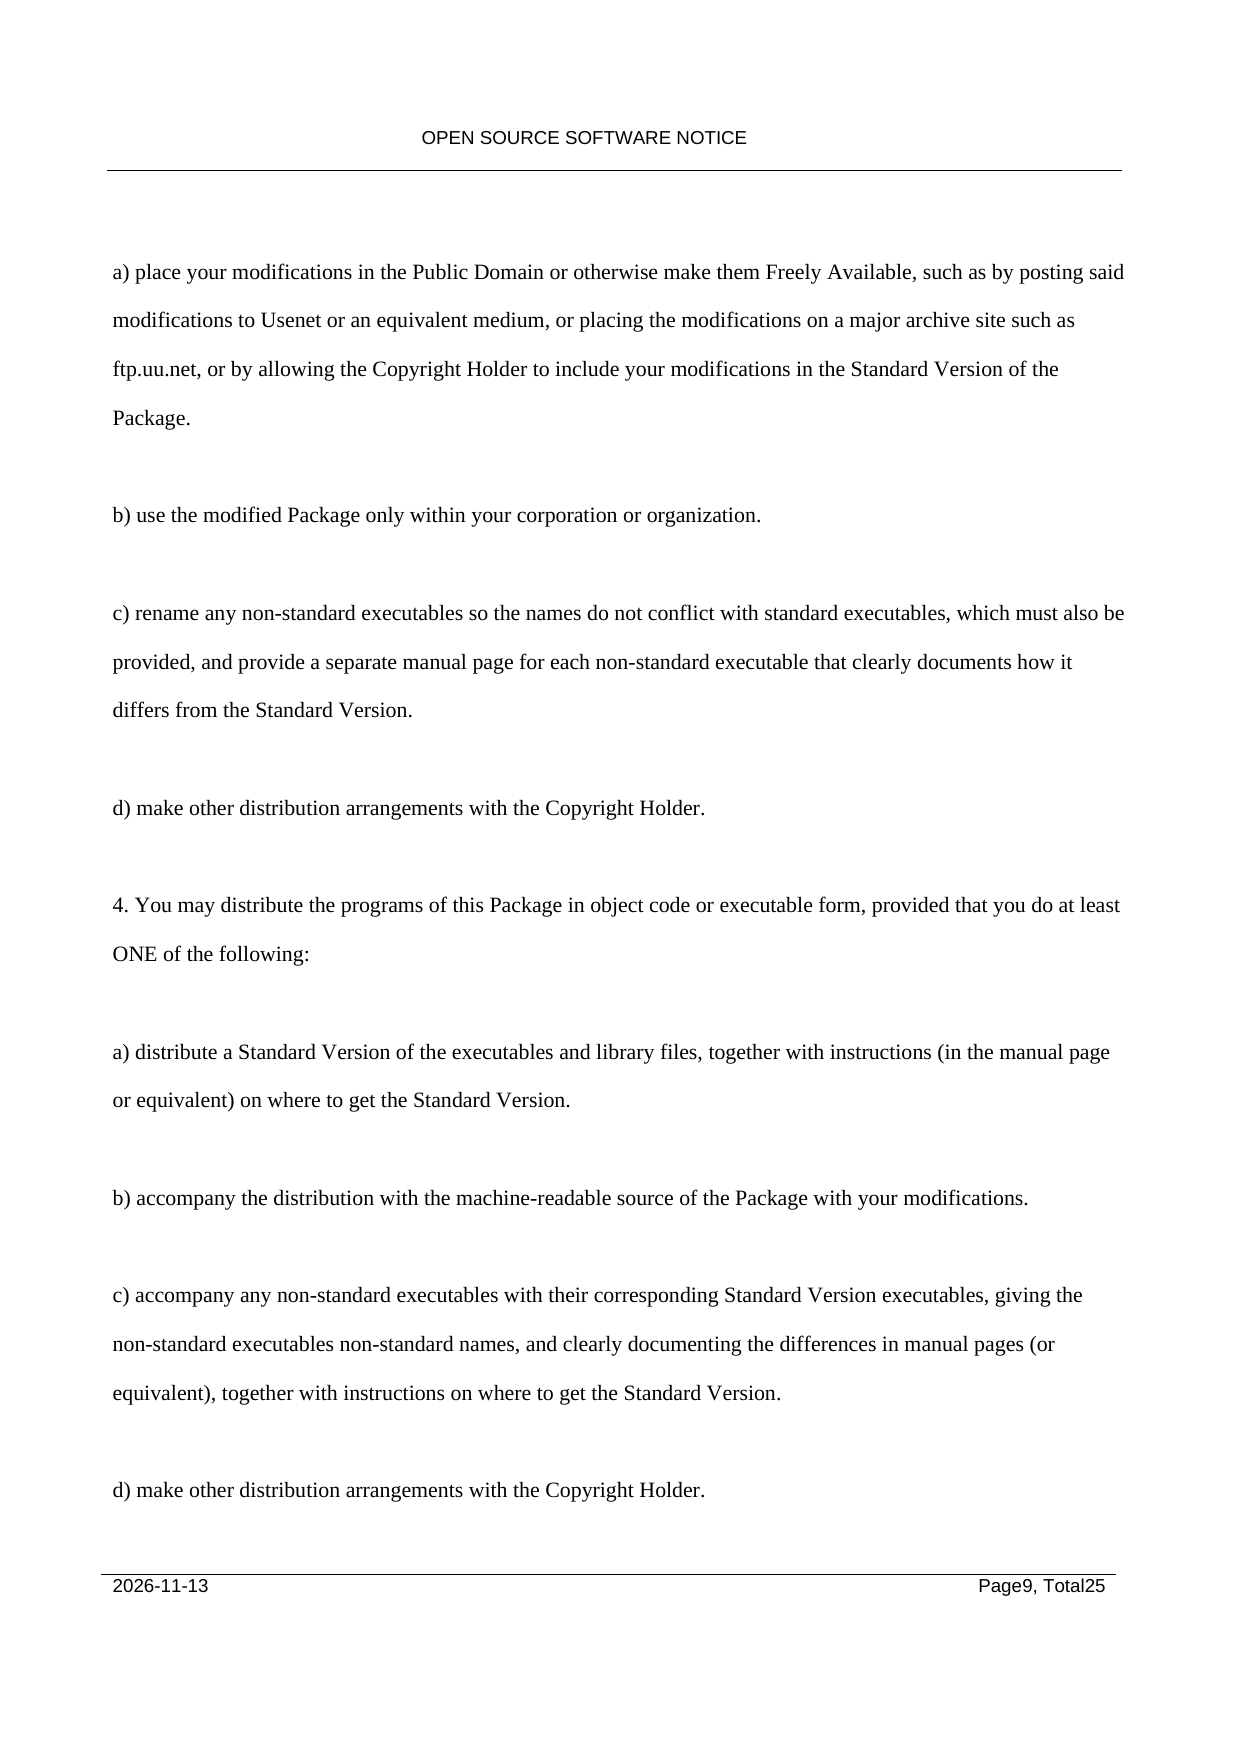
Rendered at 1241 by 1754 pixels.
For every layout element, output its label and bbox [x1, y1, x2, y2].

text [112, 206, 1128, 1506]
